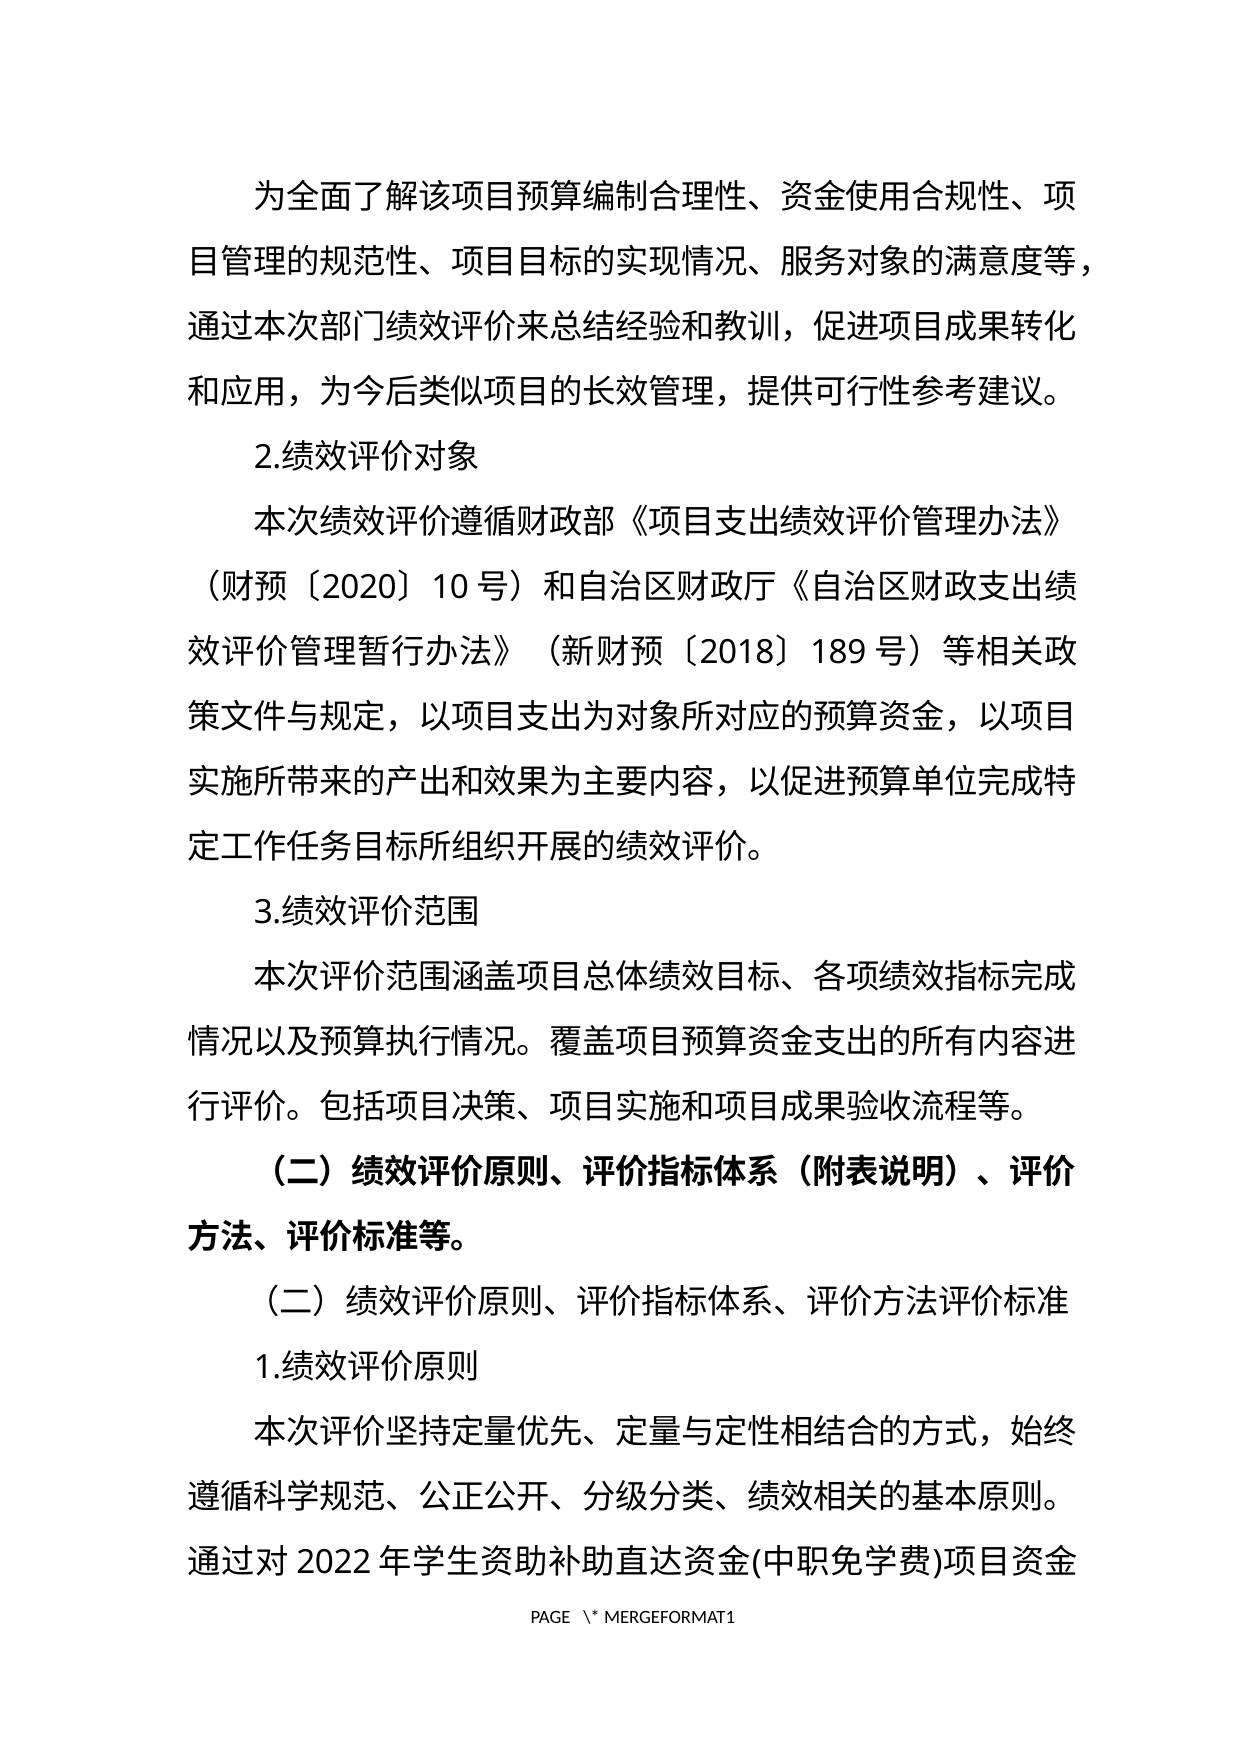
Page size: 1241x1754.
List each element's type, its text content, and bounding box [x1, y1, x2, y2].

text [187, 1267, 1078, 1592]
text （二）绩效评价原则、评价指标体系（附表说明）、评价方法、评价标准等。 [187, 1137, 1078, 1267]
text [187, 162, 1078, 1137]
